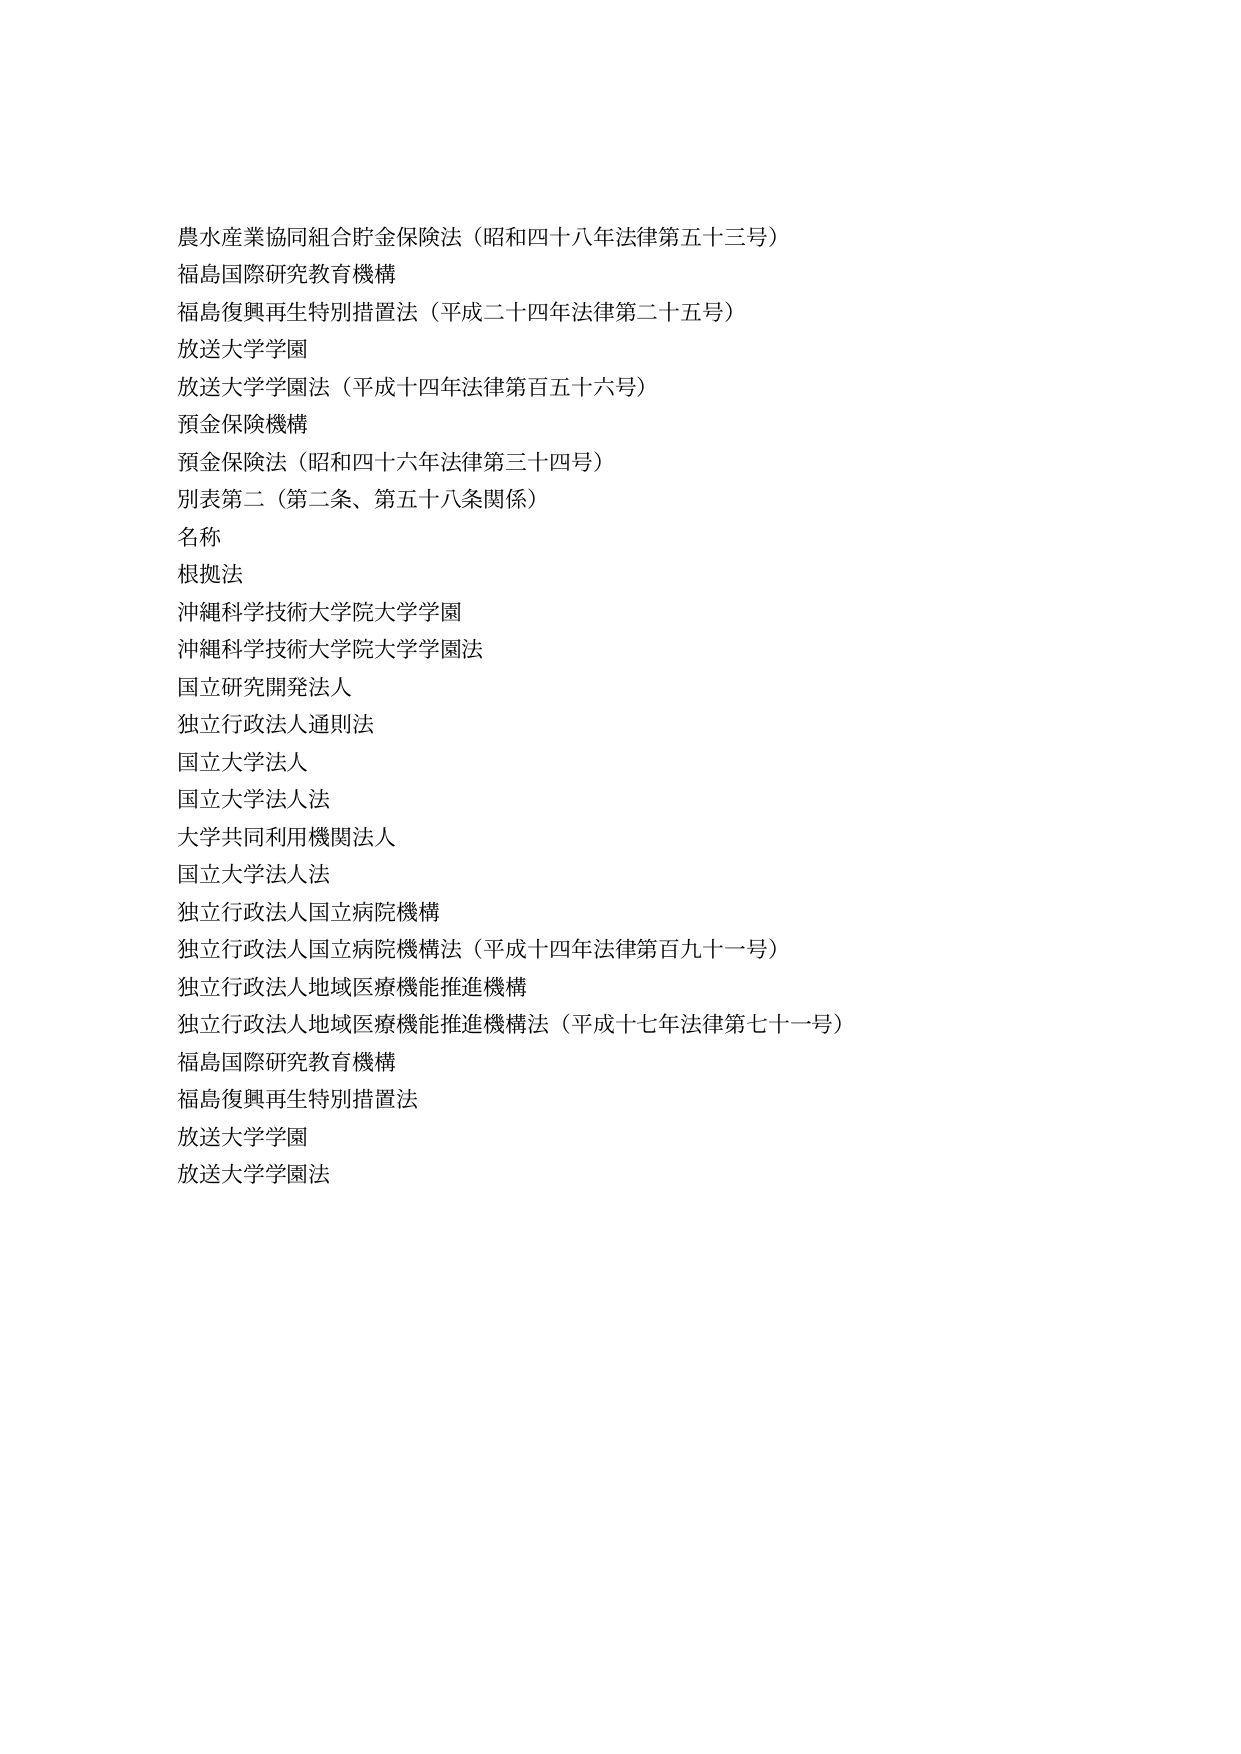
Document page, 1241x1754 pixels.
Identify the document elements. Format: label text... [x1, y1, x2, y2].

text 国立大学法人法 [177, 779, 1063, 817]
text 放送大学学園 [177, 1117, 1063, 1154]
text 独立行政法人通則法 [177, 704, 1063, 742]
text 名称 [177, 517, 1063, 554]
text 沖縄科学技術大学院大学学園 [177, 592, 1063, 629]
text 福島復興再生特別措置法 [177, 1079, 1063, 1117]
text 根拠法 [177, 554, 1063, 592]
text 国立大学法人法 [177, 854, 1063, 892]
text 独立行政法人地域医療機能推進機構 [177, 967, 1063, 1004]
text 独立行政法人国立病院機構 [177, 892, 1063, 929]
text 農水産業協同組合貯金保険法（昭和四十八年法律第五十三号） [177, 217, 1063, 254]
text 沖縄科学技術大学院大学学園法 [177, 629, 1063, 667]
text 放送大学学園法（平成十四年法律第百五十六号） [177, 367, 1063, 404]
text 国立大学法人 [177, 742, 1063, 779]
text 国立研究開発法人 [177, 667, 1063, 704]
text 預金保険法（昭和四十六年法律第三十四号） [177, 442, 1063, 479]
text 放送大学学園 [177, 329, 1063, 367]
text 福島復興再生特別措置法（平成二十四年法律第二十五号） [177, 292, 1063, 329]
text 福島国際研究教育機構 [177, 254, 1063, 292]
text 独立行政法人地域医療機能推進機構法（平成十七年法律第七十一号） [177, 1004, 1063, 1042]
text 大学共同利用機関法人 [177, 817, 1063, 854]
text 預金保険機構 [177, 404, 1063, 442]
text 放送大学学園法 [177, 1154, 1063, 1192]
text 独立行政法人国立病院機構法（平成十四年法律第百九十一号） [177, 929, 1063, 967]
text 別表第二（第二条、第五十八条関係） [177, 479, 1063, 517]
text 福島国際研究教育機構 [177, 1042, 1063, 1079]
